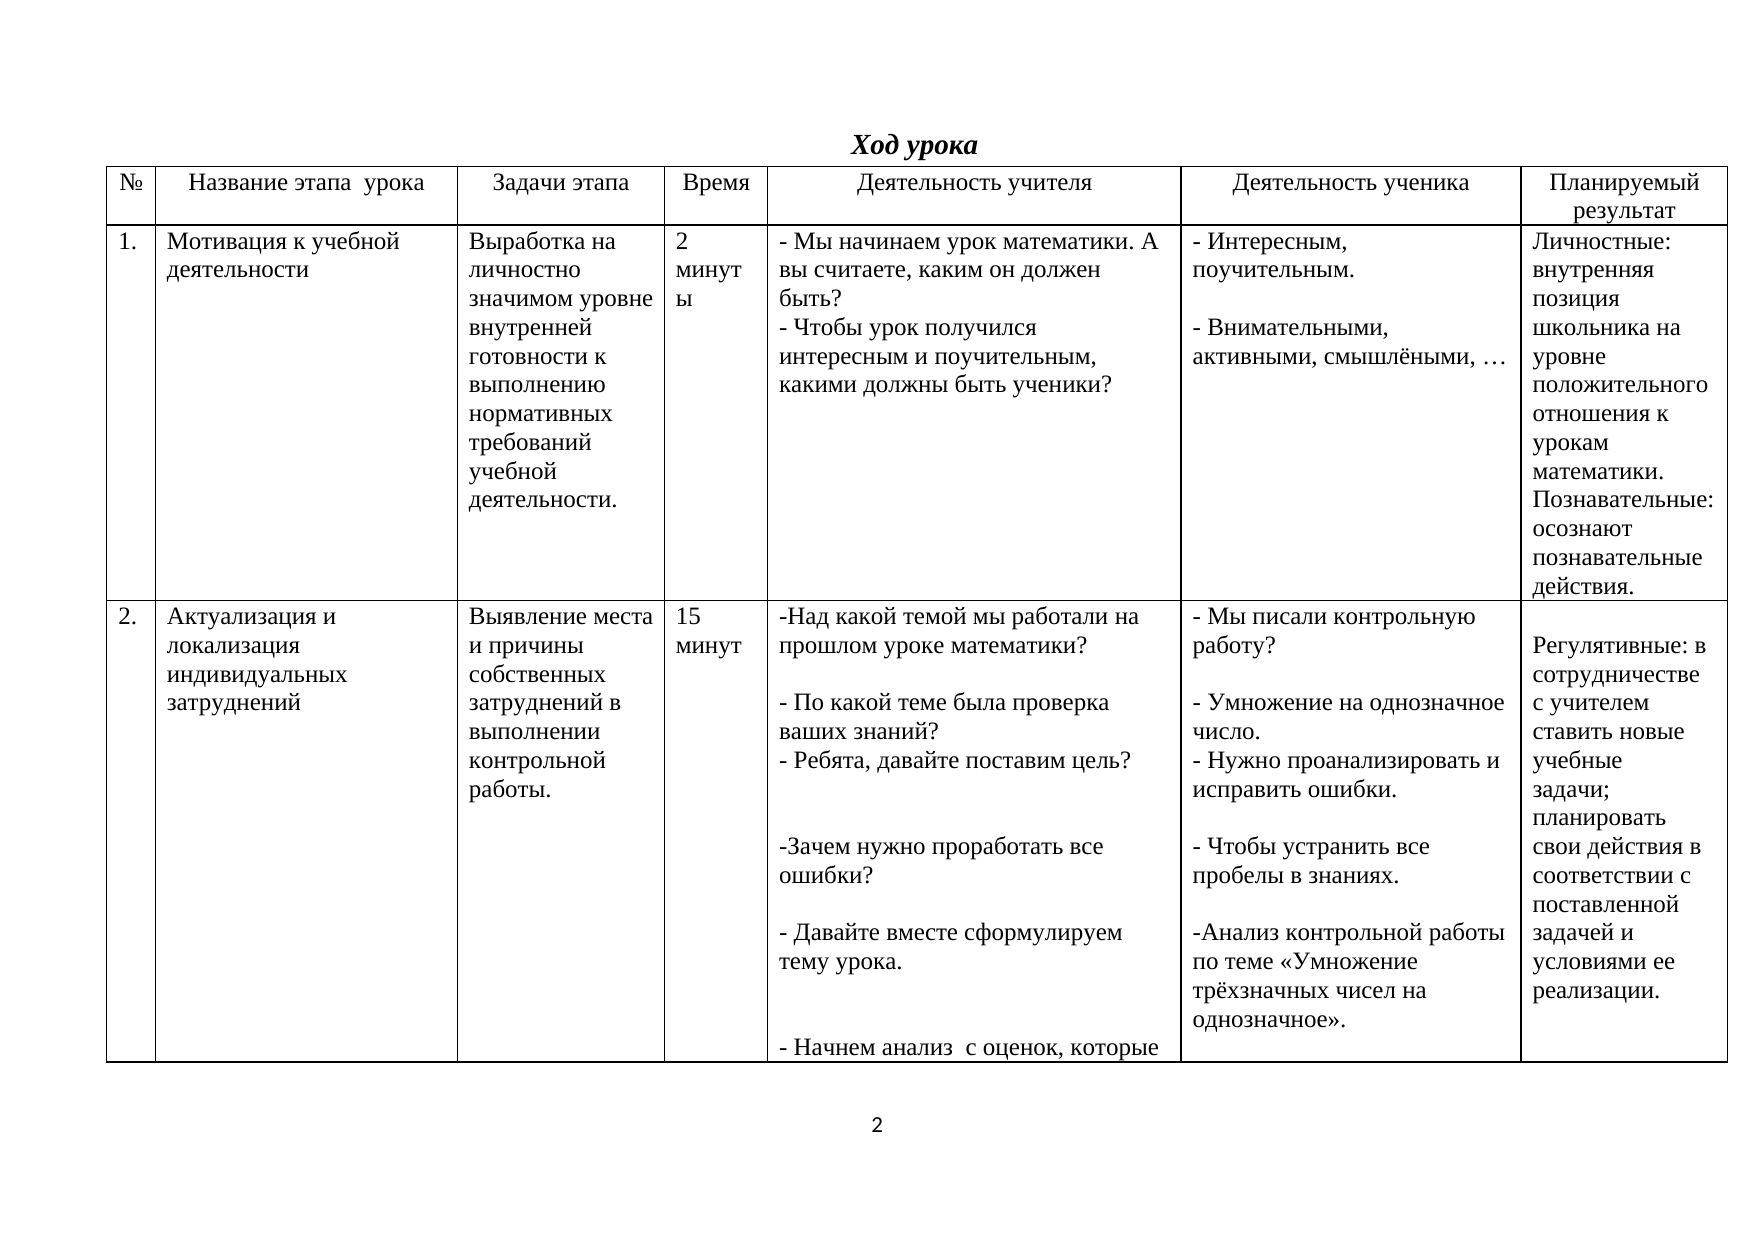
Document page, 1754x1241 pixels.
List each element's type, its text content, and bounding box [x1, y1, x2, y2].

text Ход урока [193, 127, 1636, 161]
table_header Деятельность учителя [768, 167, 1180, 224]
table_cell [1182, 601, 1520, 1061]
table_cell Личностные: внутренняя позиция школьника на уровне положительного отношения к урокам математики. Познавательные: осознают познавательные действия. [1522, 226, 1727, 599]
table_cell Мотивация к учебной деятельности [156, 226, 457, 599]
table_cell - Мы начинаем урок математики. А вы считаете, каким он должен быть? - Чтобы урок получился интересным и поучительным, какими должны быть ученики? [768, 226, 1180, 599]
table_header Деятельность ученика [1182, 167, 1520, 224]
table_header Планируемый результат [1522, 167, 1727, 224]
table_cell Выработка на личностно значимом уровне внутренней готовности к выполнению нормативных требований учебной деятельности. [458, 226, 664, 599]
table_cell 15 минут [665, 601, 767, 1061]
table_cell 1. [107, 226, 155, 599]
table_header Задачи этапа [458, 167, 664, 224]
table_header Название этапа урока [156, 167, 457, 224]
table_cell 2 минуты [665, 226, 767, 599]
table_cell - Интересным, поучительным. - Внимательными, активными, смышлёными, … [1182, 226, 1520, 599]
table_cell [768, 601, 1180, 1061]
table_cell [1522, 601, 1727, 1061]
table_cell 2. [107, 601, 155, 1061]
table_header Время [665, 167, 767, 224]
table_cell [458, 601, 664, 1061]
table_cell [156, 601, 457, 1061]
table_header № [107, 167, 155, 224]
